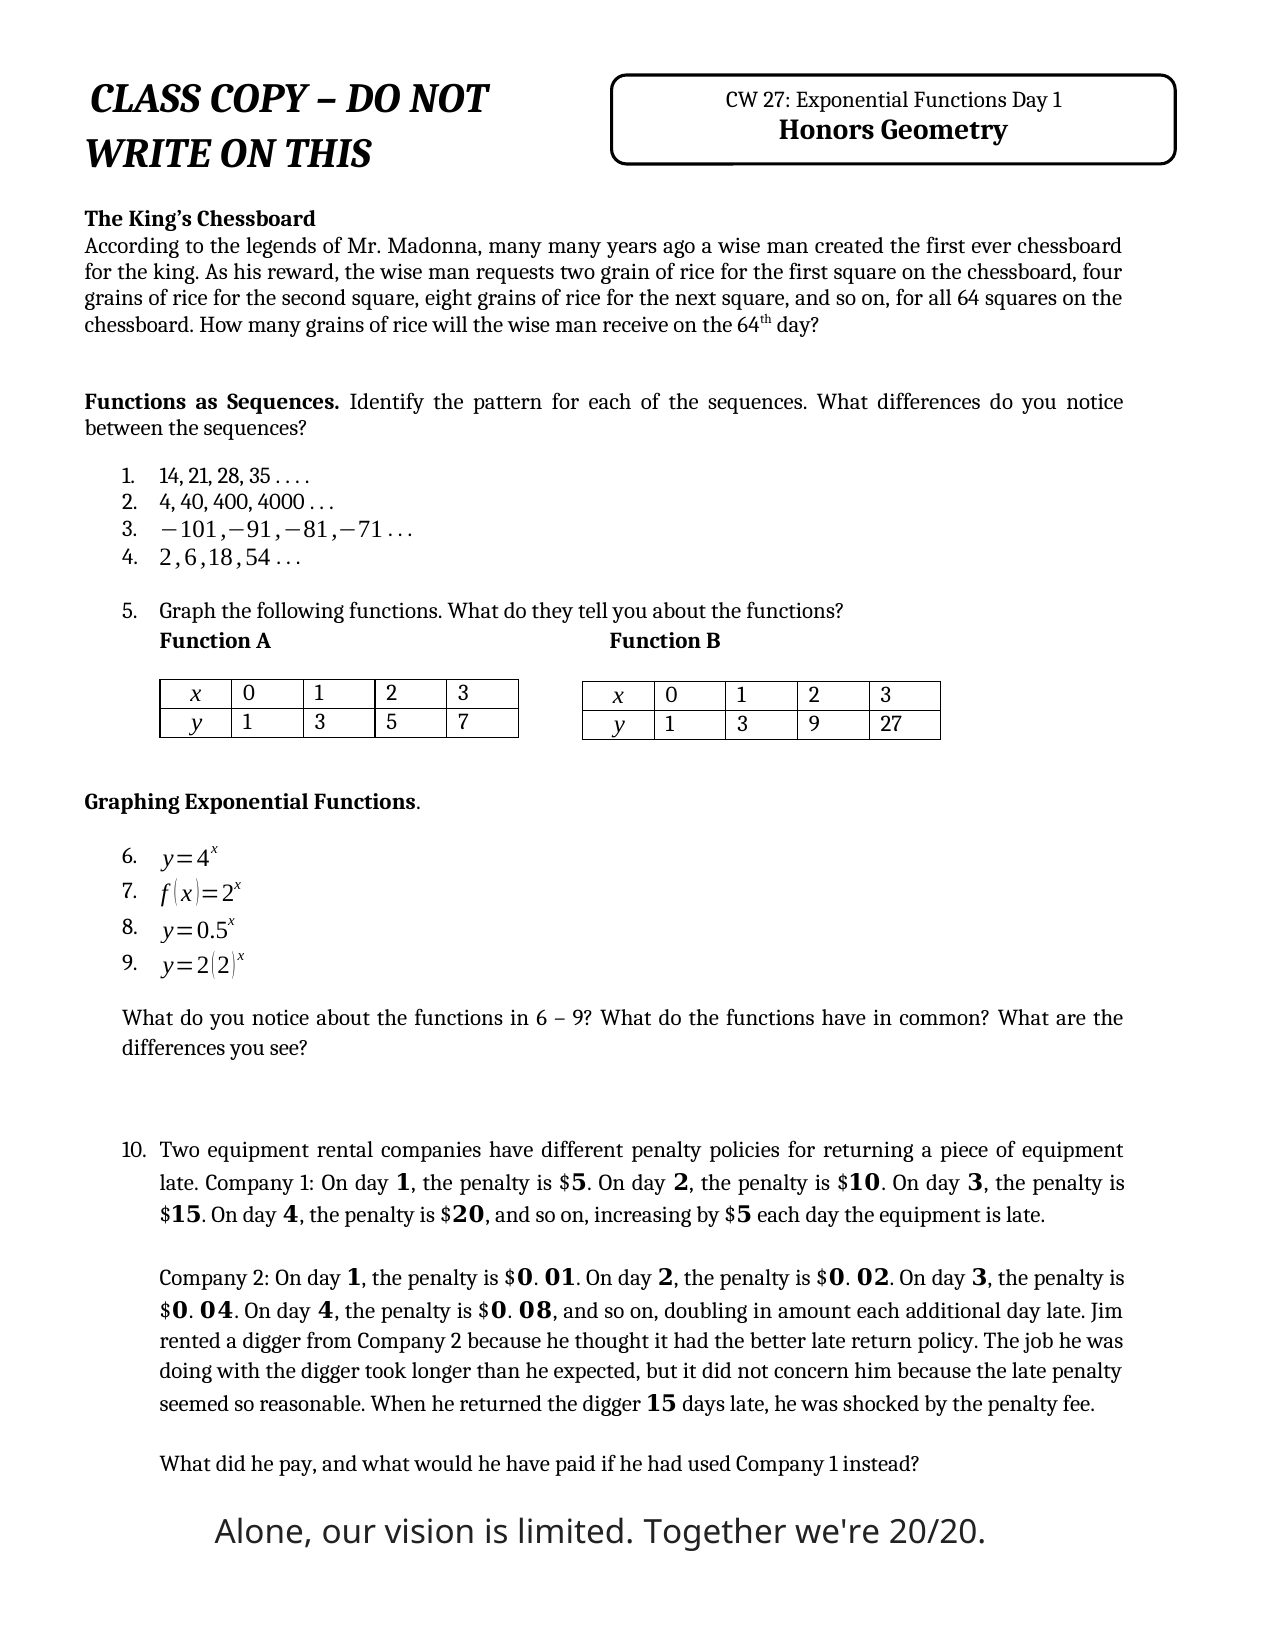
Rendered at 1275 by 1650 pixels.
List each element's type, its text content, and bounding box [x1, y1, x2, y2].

list . . . [122, 543, 1125, 571]
list Function A Function B [159, 628, 1125, 654]
table_header [583, 682, 654, 710]
text Graphing Exponential Functions. [84, 789, 1125, 815]
list Two equipment rental companies have different penalty policies for returning a piece of equipment late. Company 1: On day 𝟏, the penalty is $𝟓. On day 𝟐, the penalty is $𝟏𝟎. On day 𝟑, the penalty is $𝟏𝟓. On day 𝟒, the penalty is $𝟐𝟎, and so on, increasing by $𝟓 each day the equipment is late. [122, 1137, 1125, 1228]
table_cell 3 [726, 711, 797, 739]
table_cell [583, 711, 654, 739]
table_cell 7 [447, 709, 518, 737]
list 4, 40, 400, 4000 . . . [122, 489, 1125, 515]
table_header 2 [376, 680, 446, 708]
table_header 0 [232, 680, 303, 708]
text What do you notice about the functions in 6 – 9? What do the functions have in common? What are the differences you see? [122, 1005, 1125, 1061]
text According to the legends of Mr. Madonna, many many years ago a wise man created the first ever chessboard for the king. As his reward, the wise man requests two grain of rice for the first square on the chessboard, four grains of rice for the second square, eight grains of rice for the next square, and so on, for all 64 squares on the chessboard. How many grains of rice will the wise man receive on the 64th day? [84, 232, 1125, 338]
table_header 1 [304, 680, 374, 708]
table_cell [161, 709, 231, 737]
list . . . [122, 515, 1125, 543]
table_header 2 [798, 682, 869, 710]
list Company 2: On day 𝟏, the penalty is $𝟎. 𝟎𝟏. On day 𝟐, the penalty is $𝟎. 𝟎𝟐. On day 𝟑, the penalty is $𝟎. 𝟎𝟒. On day 𝟒, the penalty is $𝟎. 𝟎𝟖, and so on, doubling in amount each additional day late. Jim rented a digger from Company 2 because he thought it had the better late return policy. The job he was doing with the digger took longer than he expected, but it did not concern him because the late penalty seemed so reasonable. When he returned the digger 𝟏𝟓 days late, he was shocked by the penalty fee. [159, 1263, 1125, 1417]
list Graph the following functions. What do they tell you about the functions? [122, 597, 1125, 624]
table_header 3 [870, 682, 940, 710]
text CLASS COPY – DO NOT WRITE ON THIS [84, 75, 1125, 178]
text Functions as Sequences. Identify the pattern for each of the sequences. What differences do you notice between the sequences? [84, 389, 1125, 442]
table_header 3 [447, 680, 518, 708]
list What did he pay, and what would he have paid if he had used Company 1 instead? [159, 1451, 1125, 1477]
table_cell 5 [376, 709, 446, 737]
table_cell 1 [232, 709, 303, 737]
table_cell 3 [304, 709, 374, 737]
table_cell 1 [655, 711, 725, 739]
text The King’s Chessboard [84, 206, 1125, 232]
table_cell 27 [870, 711, 940, 739]
table_header 0 [655, 682, 725, 710]
table_header 1 [726, 682, 797, 710]
list 14, 21, 28, 35 . . . . [122, 462, 1125, 489]
table_header [161, 680, 231, 708]
table_cell 9 [798, 711, 869, 739]
